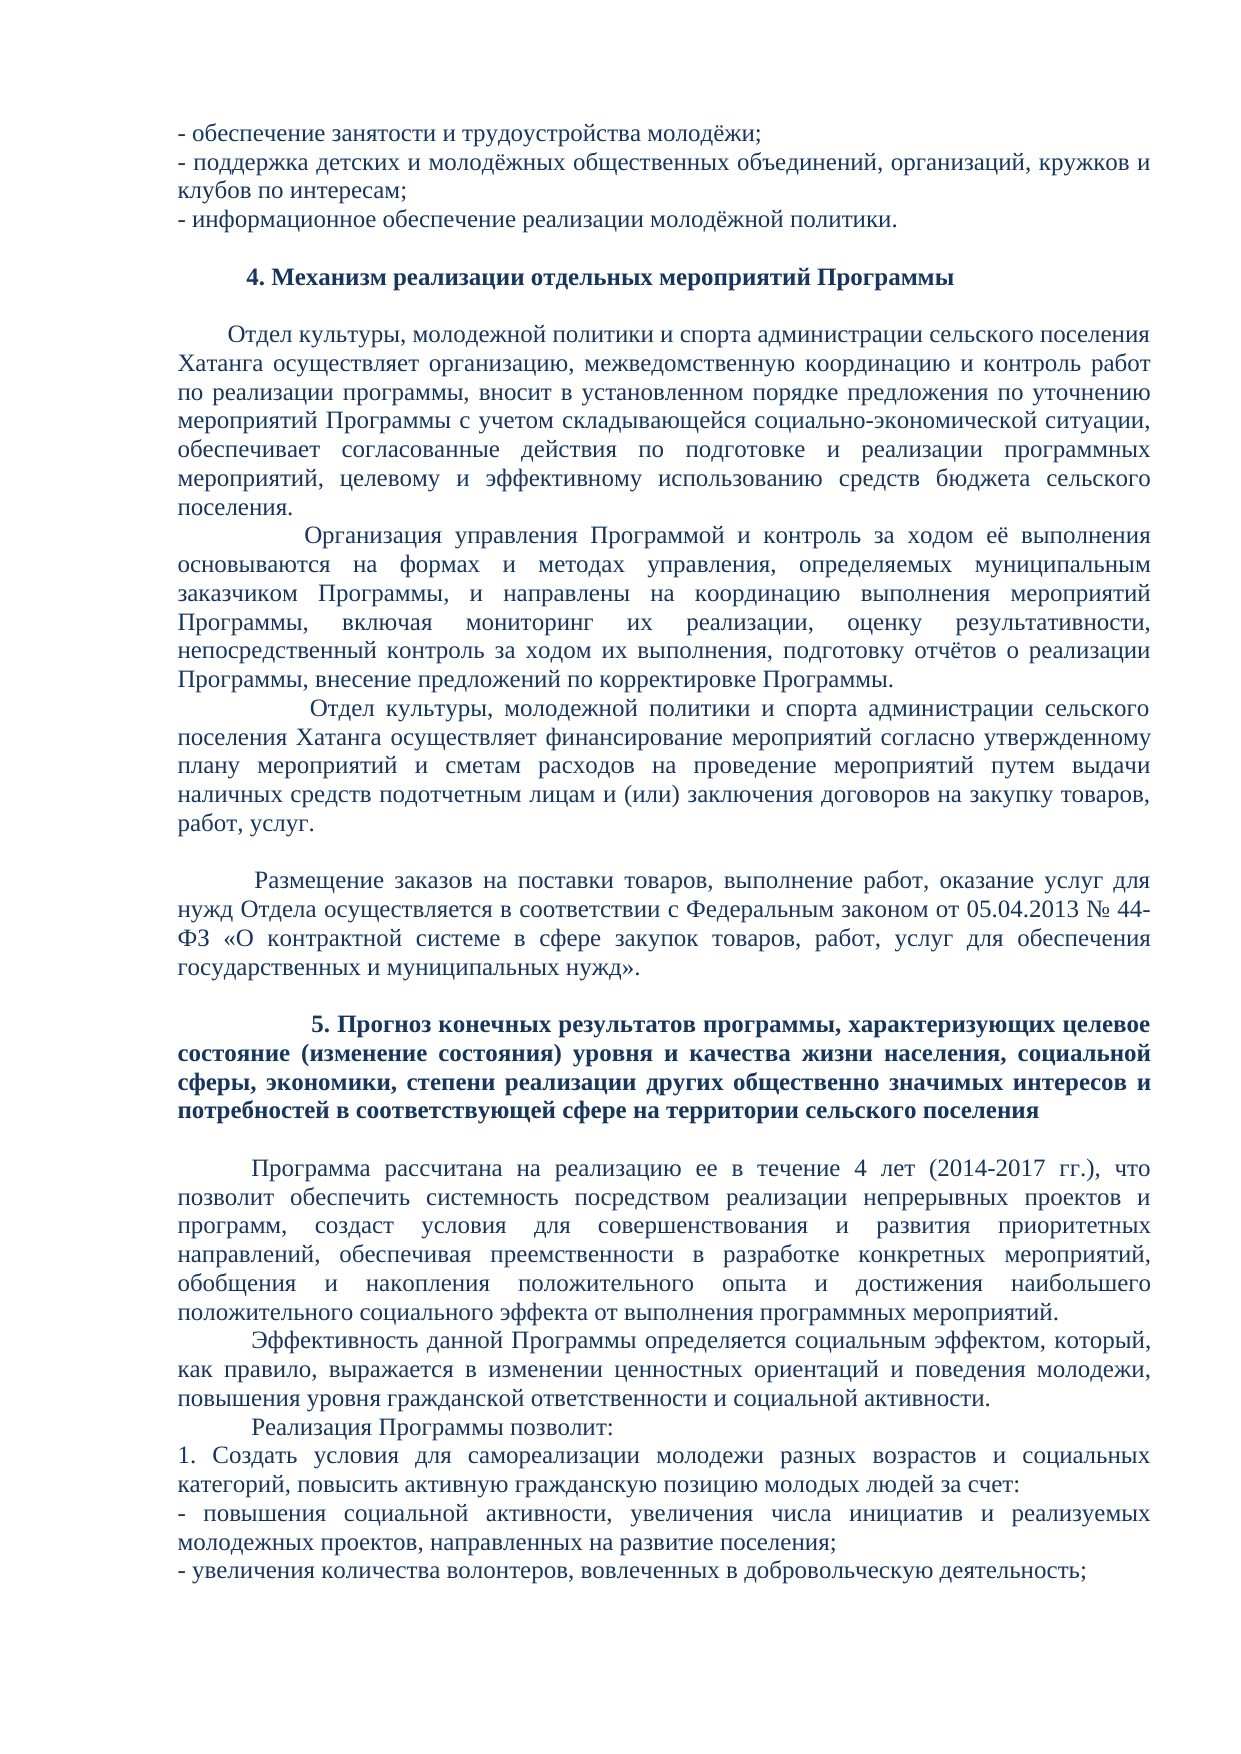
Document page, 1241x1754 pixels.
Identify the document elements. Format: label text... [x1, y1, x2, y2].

text - поддержка детских и молодёжных общественных объединений, организаций, кружков и клубов по интересам; [177, 147, 1152, 204]
text Отдел культуры, молодежной политики и спорта администрации сельского поселения Хатанга осуществляет финансирование мероприятий согласно утвержденному плану мероприятий и сметам расходов на проведение мероприятий путем выдачи наличных средств подотчетным лицам и (или) заключения договоров на закупку товаров, работ, услуг. [177, 693, 1152, 837]
text Программа рассчитана на реализацию ее в течение 4 лет (2014-2017 гг.), что позволит обеспечить системность посредством реализации непрерывных проектов и программ, создаст условия для совершенствования и развития приоритетных направлений, обеспечивая преемственности в разработке конкретных мероприятий, обобщения и накопления положительного опыта и достижения наибольшего положительного социального эффекта от выполнения программных мероприятий. [177, 1153, 1152, 1326]
text 1. Создать условия для самореализации молодежи разных возрастов и социальных категорий, повысить активную гражданскую позицию молодых людей за счет: [177, 1441, 1152, 1498]
text - обеспечение занятости и трудоустройства молодёжи; [177, 118, 1152, 147]
text Организация управления Программой и контроль за ходом её выполнения основываются на формах и методах управления, определяемых муниципальным заказчиком Программы, и направлены на координацию выполнения мероприятий Программы, включая мониторинг их реализации, оценку результативности, непосредственный контроль за ходом их выполнения, подготовку отчётов о реализации Программы, внесение предложений по корректировке Программы. [177, 521, 1152, 693]
text Размещение заказов на поставки товаров, выполнение работ, оказание услуг для нужд Отдела осуществляется в соответствии с Федеральным законом от 05.04.2013 № 44-ФЗ «О контрактной системе в сфере закупок товаров, работ, услуг для обеспечения государственных и муниципальных нужд». [177, 866, 1152, 981]
text Эффективность данной Программы определяется социальным эффектом, который, как правило, выражается в изменении ценностных ориентаций и поведения молодежи, повышения уровня гражданской ответственности и социальной активности. [177, 1326, 1152, 1412]
text 4. Механизм реализации отдельных мероприятий Программы [177, 262, 1152, 291]
text - информационное обеспечение реализации молодёжной политики. [177, 204, 1152, 233]
text Реализация Программы позволит: [177, 1412, 1152, 1441]
text - увеличения количества волонтеров, вовлеченных в добровольческую деятельность; [177, 1556, 1152, 1584]
text 5. Прогноз конечных результатов программы, характеризующих целевое состояние (изменение состояния) уровня и качества жизни населения, социальной сферы, экономики, степени реализации других общественно значимых интересов и потребностей в соответствующей сфере на территории сельского поселения [177, 1009, 1152, 1124]
text - повышения социальной активности, увеличения числа инициатив и реализуемых молодежных проектов, направленных на развитие поселения; [177, 1498, 1152, 1556]
text Отдел культуры, молодежной политики и спорта администрации сельского поселения Хатанга осуществляет организацию, межведомственную координацию и контроль работ по реализации программы, вносит в установленном порядке предложения по уточнению мероприятий Программы с учетом складывающейся социально-экономической ситуации, обеспечивает согласованные действия по подготовке и реализации программных мероприятий, целевому и эффективному использованию средств бюджета сельского поселения. [177, 319, 1152, 521]
